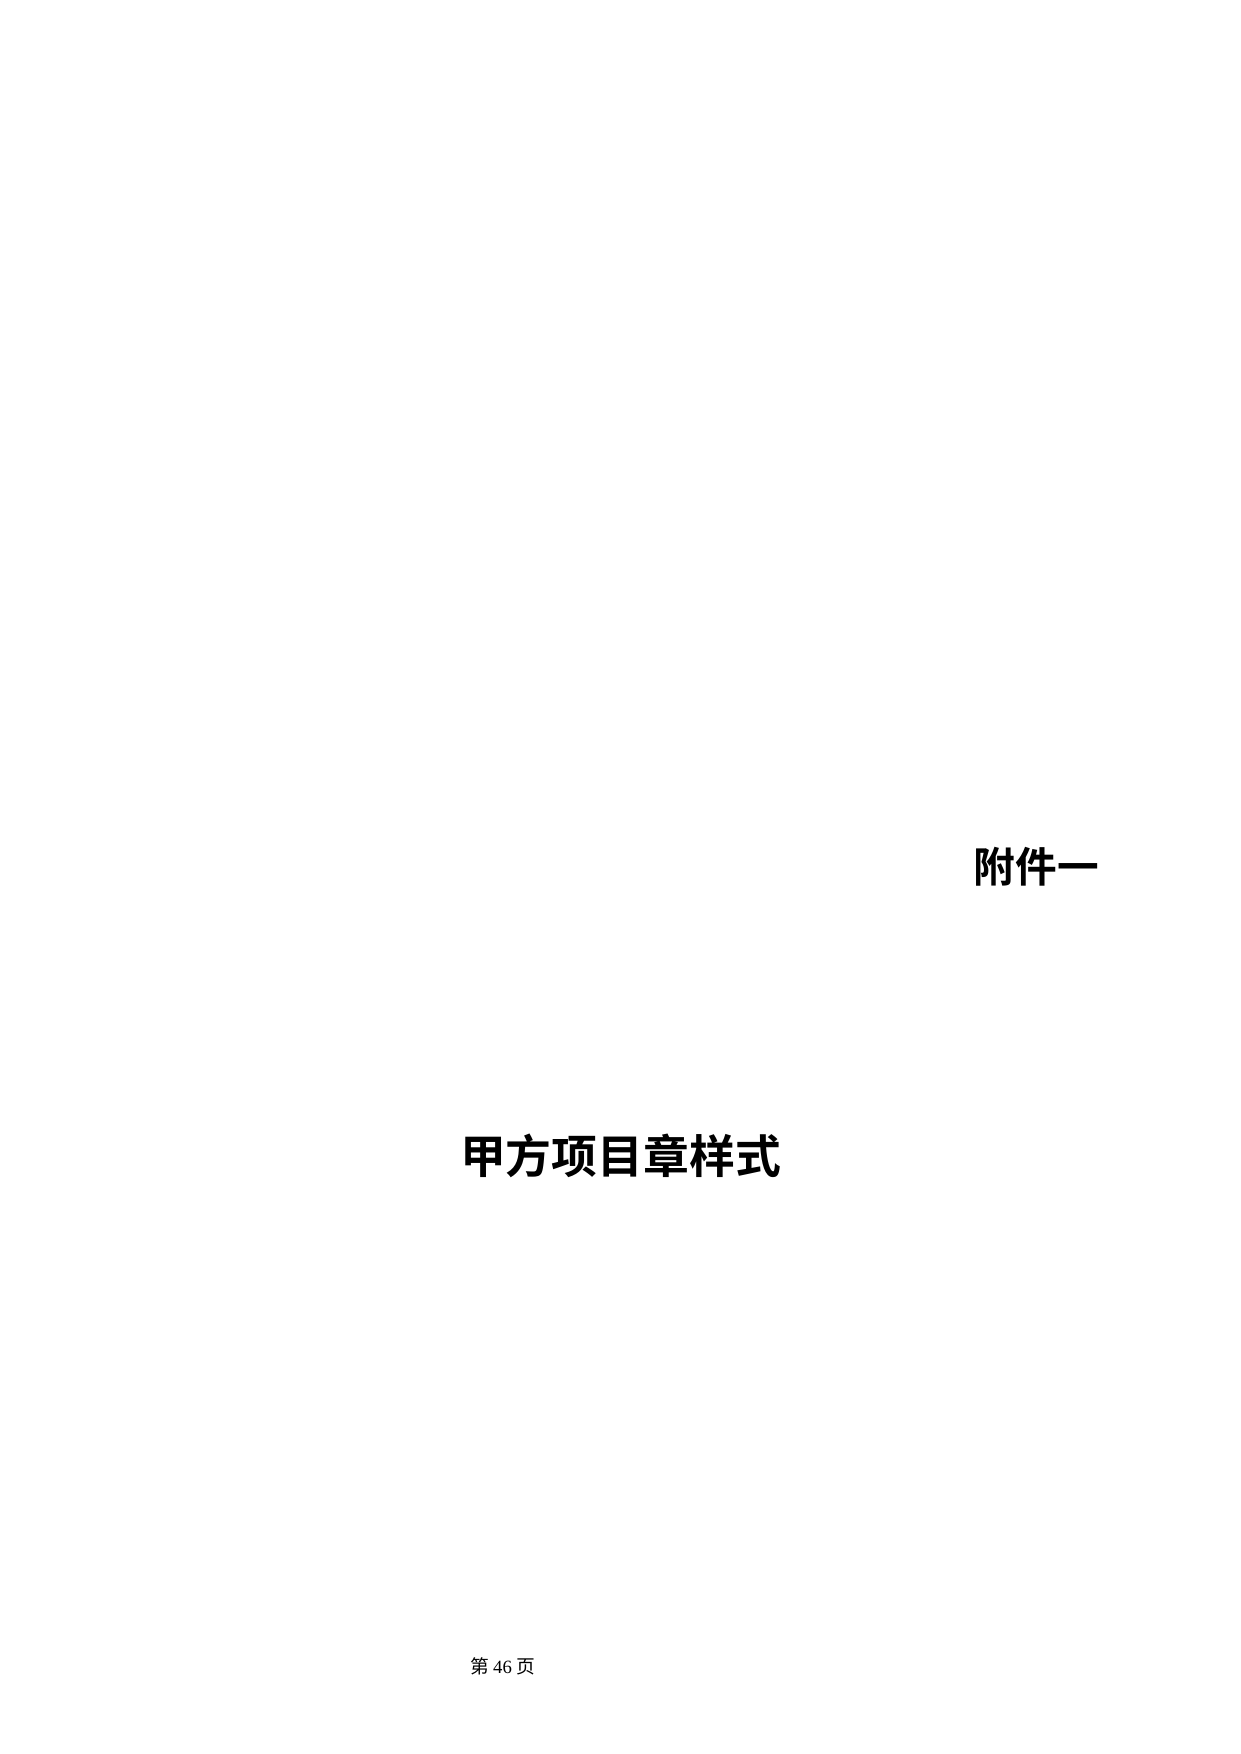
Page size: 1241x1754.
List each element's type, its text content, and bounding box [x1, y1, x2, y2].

text 甲方项目章样式 [142, 1107, 1098, 1199]
text 附件一 [142, 834, 1098, 894]
